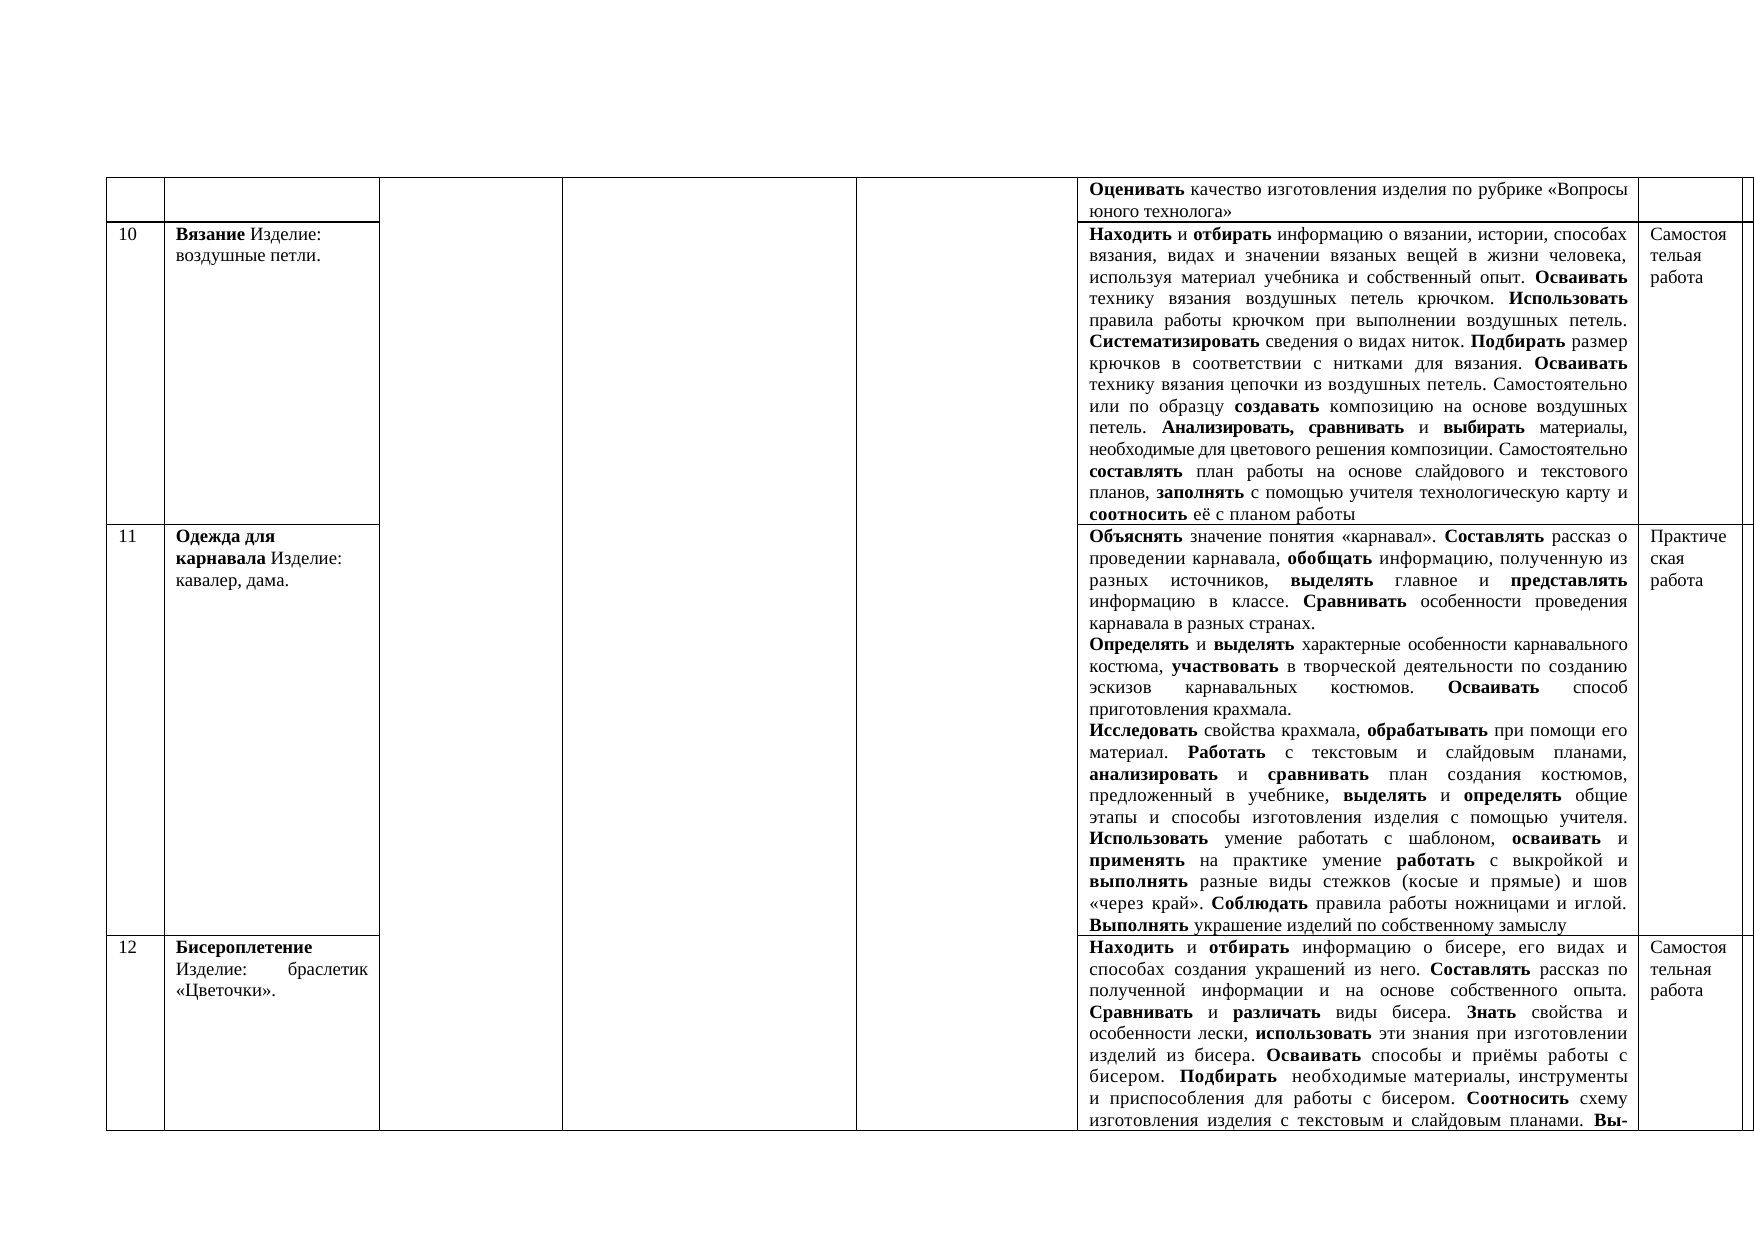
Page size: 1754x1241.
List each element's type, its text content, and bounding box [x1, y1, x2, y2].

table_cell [165, 178, 379, 221]
table_cell Находить и отбирать информацию о вязании, истории, способах вязания, видах и значении вязаных вещей в жизни человека, используя материал учебника и собственный опыт. Осваивать технику вязания воздушных петель крючком. Использовать правила работы крючком при выполнении воздушных петель. Систематизировать сведения о видах ниток. Подбирать размер крючков в соответствии с нитками для вязания. Осваивать технику вязания цепочки из воздушных петель. Самостоятельно или по образцу создавать композицию на основе воздушных петель. Анализировать, сравнивать и выбирать материалы, необходимые для цветового решения композиции. Самостоятельно составлять план работы на основе слайдового и текстового планов, заполнять с помощью учителя технологическую карту и соотносить её с планом работы [1078, 223, 1638, 524]
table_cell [1639, 936, 1742, 1130]
table_cell [1743, 525, 1753, 935]
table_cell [1639, 178, 1742, 221]
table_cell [1078, 936, 1638, 1130]
table_cell [1743, 936, 1753, 1130]
table_cell Одежда для карнавала Изделие: кавалер, дама. [165, 525, 379, 935]
table_cell 9 [107, 178, 164, 221]
table_cell Самостоятельая работа [1639, 223, 1742, 524]
table_cell 11 [107, 525, 164, 935]
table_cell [1078, 178, 1638, 221]
table_cell [1743, 178, 1753, 221]
table_cell [1743, 223, 1753, 524]
table_cell Вязание Изделие: воздушные петли. [165, 223, 379, 524]
table_cell 12 [107, 936, 164, 1130]
table_cell 10 [107, 223, 164, 524]
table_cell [165, 936, 379, 1130]
table_cell Объяснять значение понятия «карнавал». Составлять рассказ о проведении карнавала, обобщать информацию, полученную из разных источников, выделять главное и представлять информацию в классе. Сравнивать особенности проведения карнавала в разных странах. Определять и выделять характерные особенности карнавального костюма, участвовать в творческой деятельности по созданию эскизов карнавальных костюмов. Осваивать способ приготовления крахмала. Исследовать свойства крахмала, обрабатывать при помощи его материал. Работать с текстовым и слайдовым планами, анализировать и сравнивать план создания костюмов, предложенный в учебнике, выделять и определять общие этапы и способы изготовления изделия с помощью учителя. Использовать умение работать с шаблоном, осваивать и применять на практике умение работать с выкройкой и выполнять разные виды стежков (косые и прямые) и шов «через край». Соблюдать правила работы ножницами и иглой. Выполнять украшение изделий по собственному замыслу [1078, 525, 1638, 935]
table_cell Практическая работа [1639, 525, 1742, 935]
